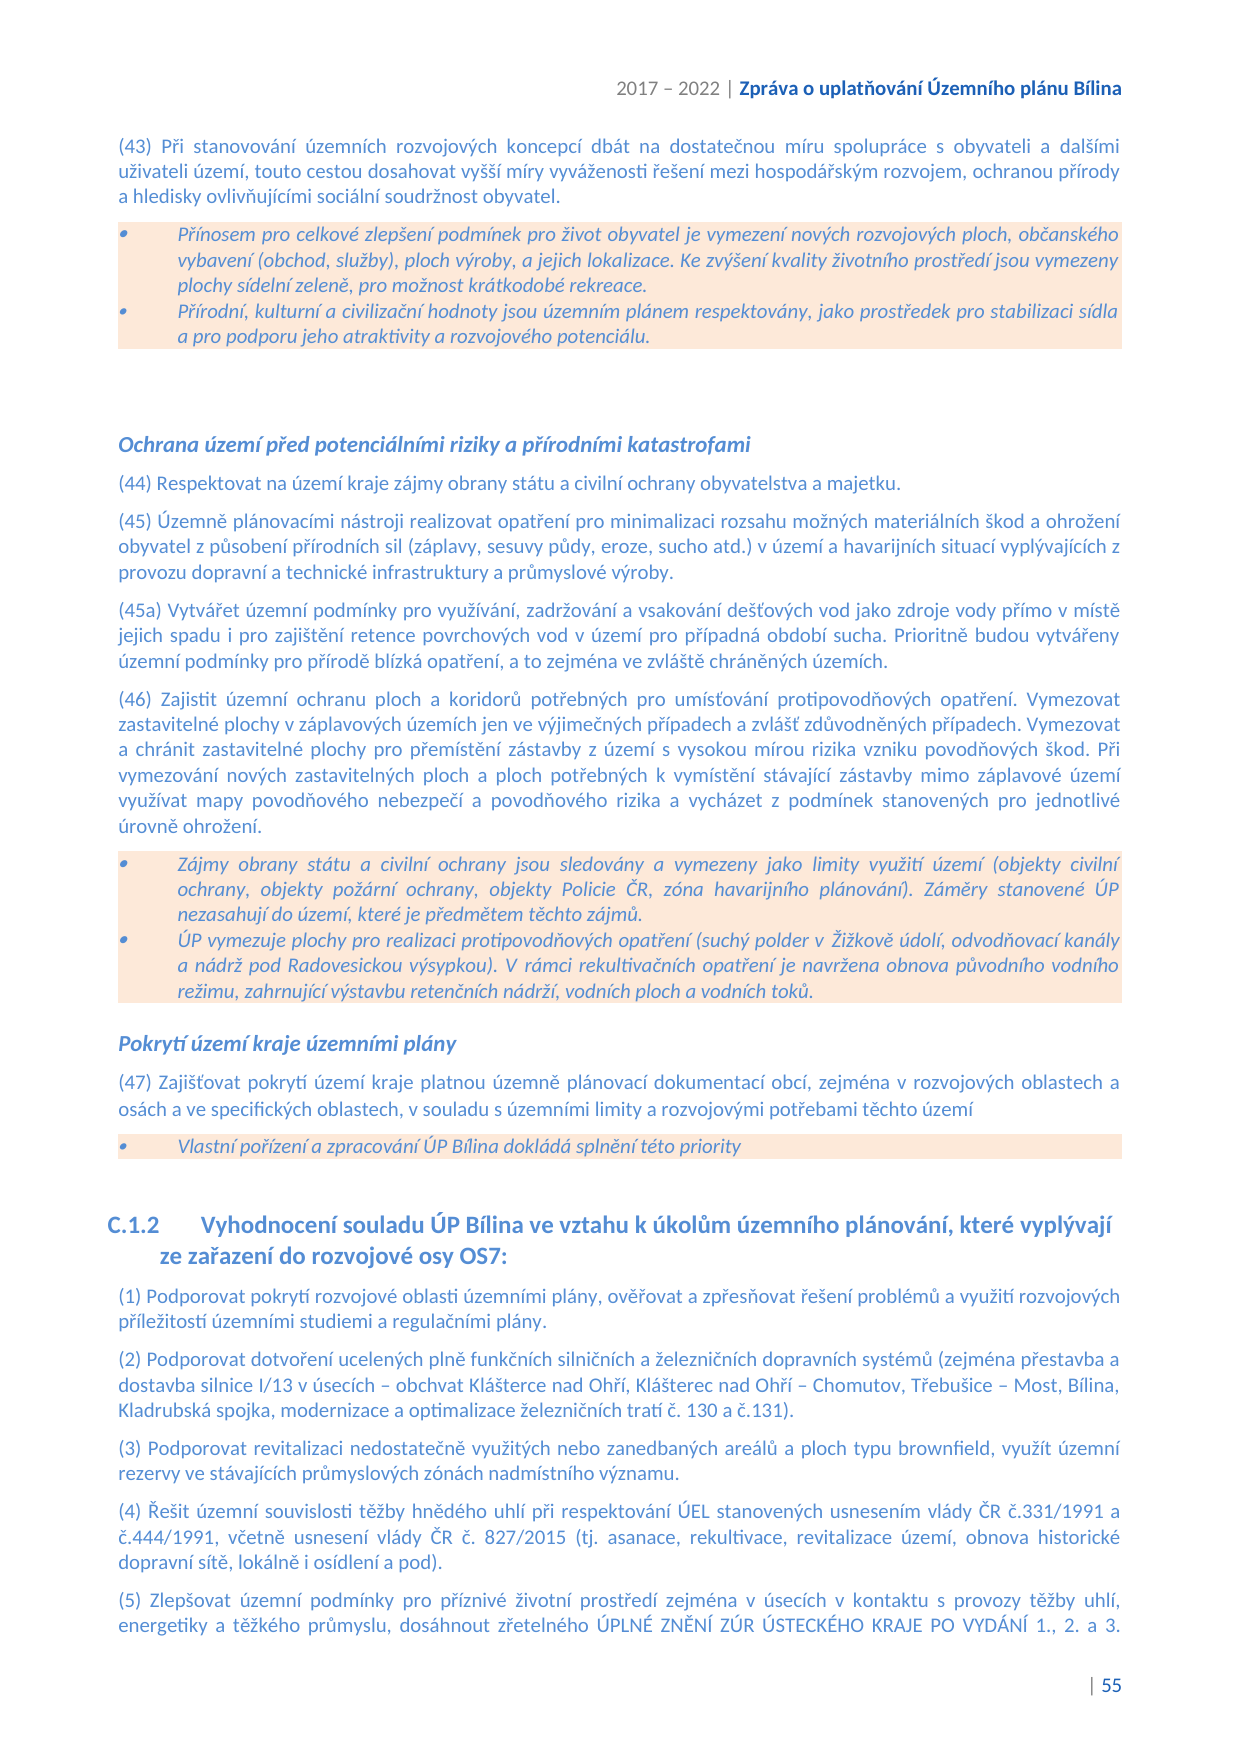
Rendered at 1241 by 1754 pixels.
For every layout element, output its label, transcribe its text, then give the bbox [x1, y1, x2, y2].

list Přírodní, kulturní a civilizační hodnoty jsou územním plánem respektovány, jako prostředek pro stabilizaci sídla a pro podporu jeho atraktivity a rozvojového potenciálu. [118, 298, 1122, 349]
list Vlastní pořízení a zpracování ÚP Bílina dokládá splnění této priority [118, 1134, 1122, 1159]
subtitle Vyhodnocení souladu ÚP Bílina ve vztahu k úkolům územního plánování, které vyplývají ze zařazení do rozvojové osy OS7: [159, 1209, 1122, 1271]
text (46) Zajistit územní ochranu ploch a koridorů potřebných pro umísťování protipovodňových opatření. Vymezovat zastavitelné plochy v záplavových územích jen ve výjimečných případech a zvlášť zdůvodněných případech. Vymezovat a chránit zastavitelné plochy pro přemístění zástavby z území s vysokou mírou rizika vzniku povodňových škod. Při vymezování nových zastavitelných ploch a ploch potřebných k vymístění stávající zástavby mimo záplavové území využívat mapy povodňového nebezpečí a povodňového rizika a vycházet z podmínek stanovených pro jednotlivé úrovně ohrožení. [118, 686, 1122, 838]
text (44) Respektovat na území kraje zájmy obrany státu a civilní ochrany obyvatelstva a majetku. [118, 470, 1122, 496]
text (2) Podporovat dotvoření ucelených plně funkčních silničních a železničních dopravních systémů (zejména přestavba a dostavba silnice I/13 v úsecích – obchvat Klášterce nad Ohří, Klášterec nad Ohří – Chomutov, Třebušice – Most, Bílina, Kladrubská spojka, modernizace a optimalizace železničních tratí č. 130 a č.131). [118, 1346, 1122, 1423]
text (45a) Vytvářet územní podmínky pro využívání, zadržování a vsakování dešťových vod jako zdroje vody přímo v místě jejich spadu i pro zajištění retence povrchových vod v území pro případná období sucha. Prioritně budou vytvářeny územní podmínky pro přírodě blízká opatření, a to zejména ve zvláště chráněných územích. [118, 597, 1122, 673]
list Zájmy obrany státu a civilní ochrany jsou sledovány a vymezeny jako limity využití území (objekty civilní ochrany, objekty požární ochrany, objekty Policie ČR, zóna havarijního plánování). Záměry stanovené ÚP nezasahují do území, které je předmětem těchto zájmů. [118, 851, 1122, 927]
text (47) Zajišťovat pokrytí území kraje platnou územně plánovací dokumentací obcí, zejména v rozvojových oblastech a osách a ve specifických oblastech, v souladu s územními limity a rozvojovými potřebami těchto území [118, 1069, 1122, 1121]
text (1) Podporovat pokrytí rozvojové oblasti územními plány, ověřovat a zpřesňovat řešení problémů a využití rozvojových příležitostí územními studiemi a regulačními plány. [118, 1283, 1122, 1334]
text (45) Územně plánovacími nástroji realizovat opatření pro minimalizaci rozsahu možných materiálních škod a ohrožení obyvatel z působení přírodních sil (záplavy, sesuvy půdy, eroze, sucho atd.) v území a havarijních situací vyplývajících z provozu dopravní a technické infrastruktury a průmyslové výroby. [118, 508, 1122, 584]
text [118, 1587, 1122, 1638]
list Přínosem pro celkové zlepšení podmínek pro život obyvatel je vymezení nových rozvojových ploch, občanského vybavení (obchod, služby), ploch výroby, a jejich lokalizace. Ke zvýšení kvality životního prostředí jsou vymezeny plochy sídelní zeleně, pro možnost krátkodobé rekreace. [118, 222, 1122, 298]
text (43) Při stanovování územních rozvojových koncepcí dbát na dostatečnou míru spolupráce s obyvateli a dalšími uživateli území, touto cestou dosahovat vyšší míry vyváženosti řešení mezi hospodářským rozvojem, ochranou přírody a hledisky ovlivňujícími sociální soudržnost obyvatel. [118, 133, 1122, 209]
text Ochrana území před potenciálními riziky a přírodními katastrofami [118, 430, 1122, 458]
text (3) Podporovat revitalizaci nedostatečně využitých nebo zanedbaných areálů a ploch typu brownfield, využít územní rezervy ve stávajících průmyslových zónách nadmístního významu. [118, 1435, 1122, 1486]
text Pokrytí území kraje územními plány [118, 1029, 1122, 1057]
list ÚP vymezuje plochy pro realizaci protipovodňových opatření (suchý polder v Žižkově údolí, odvodňovací kanály a nádrž pod Radovesickou výsypkou). V rámci rekultivačních opatření je navržena obnova původního vodního režimu, zahrnující výstavbu retenčních nádrží, vodních ploch a vodních toků. [118, 927, 1122, 1003]
text (4) Řešit územní souvislosti těžby hnědého uhlí při respektování ÚEL stanovených usnesením vlády ČR č.331/1991 a č.444/1991, včetně usnesení vlády ČR č. 827/2015 (tj. asanace, rekultivace, revitalizace území, obnova historické dopravní sítě, lokálně i osídlení a pod). [118, 1498, 1122, 1575]
